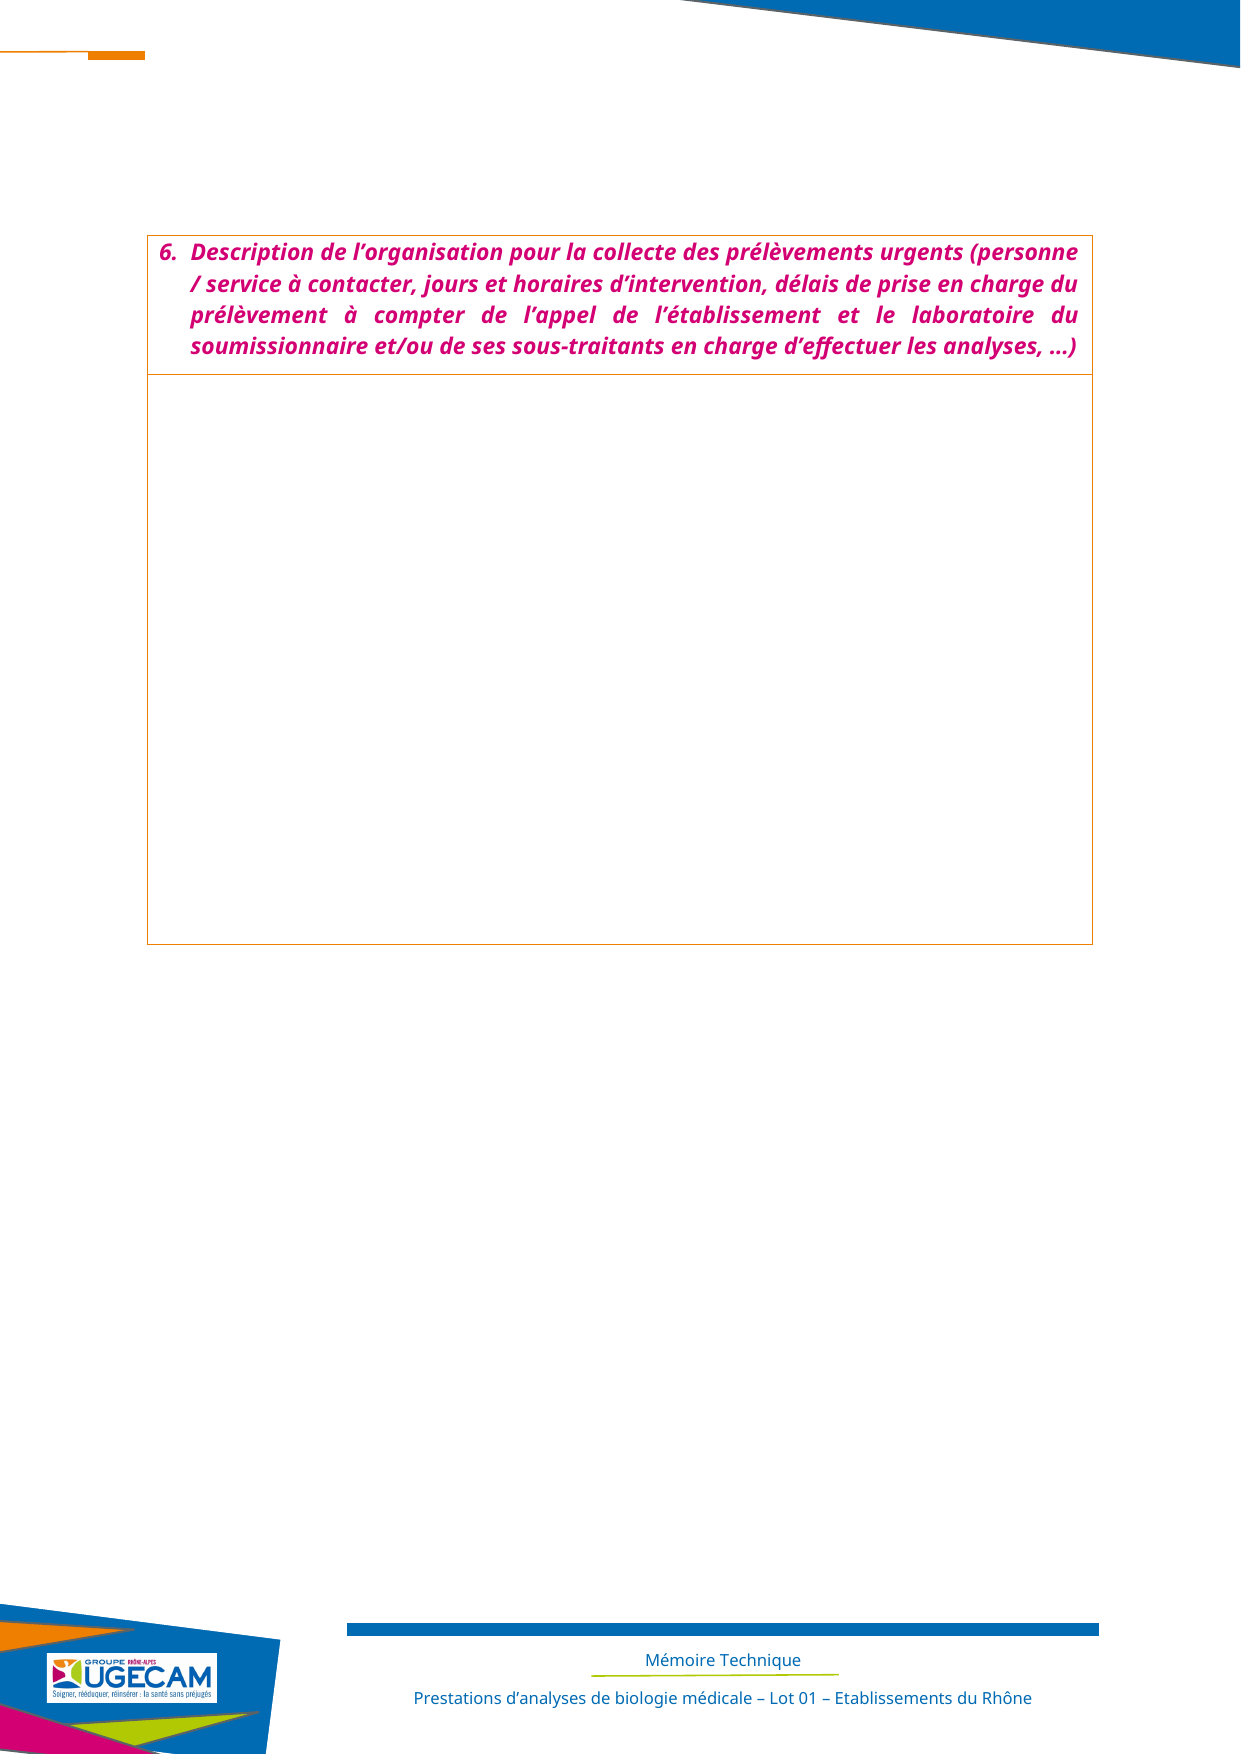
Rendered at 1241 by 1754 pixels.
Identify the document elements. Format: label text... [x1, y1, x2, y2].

picture [46, 1653, 217, 1703]
table_header Description de l’organisation pour la collecte des prélèvements urgents (personne / service à contacter, jours et horaires d’intervention, délais de prise en charge du prélèvement à compter de l’appel de l’établissement et le laboratoire du soumissionnaire et/ou de ses sous-traitants en charge d’effectuer les analyses, …) [148, 236, 1092, 374]
table_cell [148, 375, 1092, 943]
